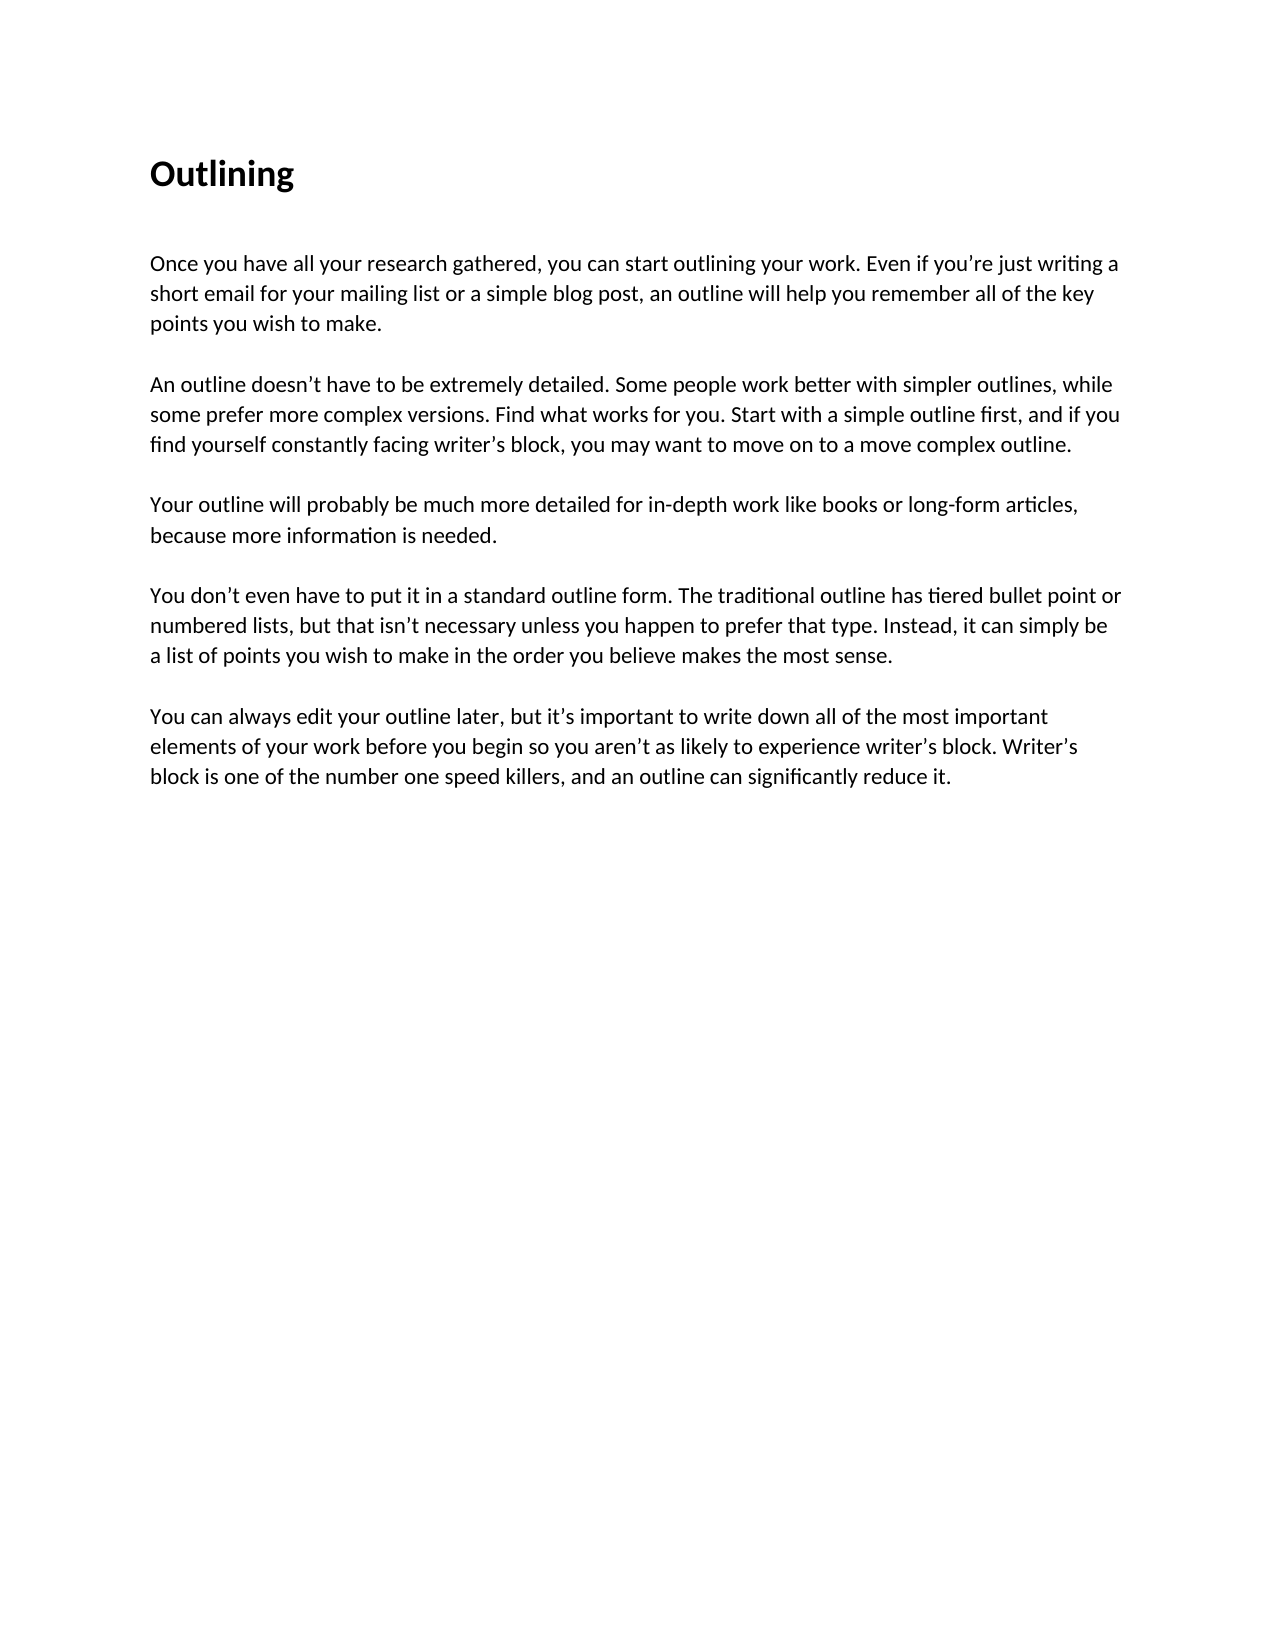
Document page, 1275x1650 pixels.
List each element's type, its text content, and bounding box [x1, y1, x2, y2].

text You can always edit your outline later, but it’s important to write down all of the most important elements of your work before you begin so you aren’t as likely to experience writer’s block. Writer’s block is one of the number one speed killers, and an outline can significantly reduce it. [150, 702, 1125, 791]
text Your outline will probably be much more detailed for in-depth work like books or long-form articles, because more information is needed. [150, 491, 1125, 549]
text You don’t even have to put it in a standard outline form. The traditional outline has tiered bullet point or numbered lists, but that isn’t necessary unless you happen to prefer that type. Instead, it can simply be a list of points you wish to make in the order you believe makes the most sense. [150, 581, 1125, 670]
text Outlining [150, 150, 1125, 196]
text Once you have all your research gathered, you can start outlining your work. Even if you’re just writing a short email for your mailing list or a simple blog post, an outline will help you remember all of the key points you wish to make. [150, 249, 1125, 337]
text An outline doesn’t have to be extremely detailed. Some people work better with simpler outlines, while some prefer more complex versions. Find what works for you. Start with a simple outline first, and if you find yourself constantly facing writer’s block, you may want to move on to a move complex outline. [150, 370, 1125, 458]
